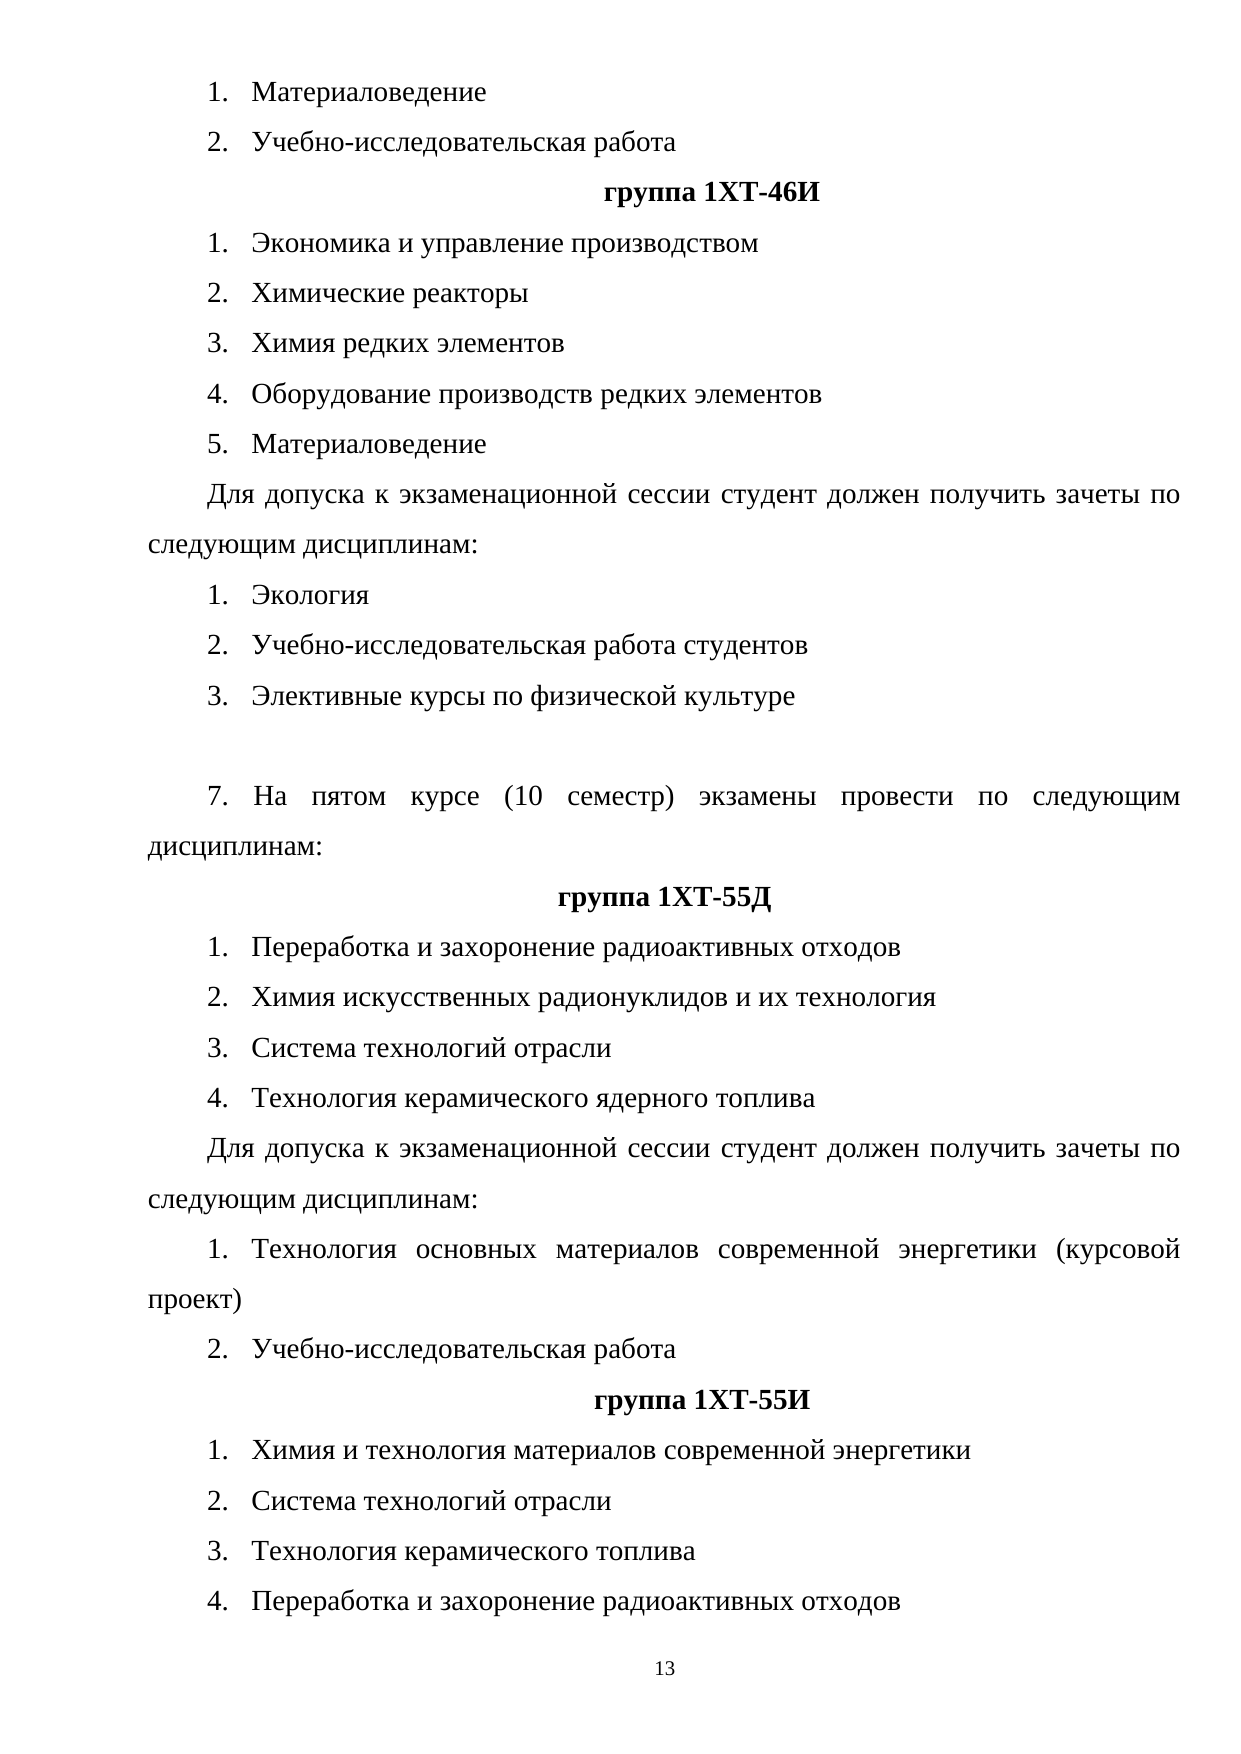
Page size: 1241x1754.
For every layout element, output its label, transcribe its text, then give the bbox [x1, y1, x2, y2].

list Переработка и захоронение радиоактивных отходов [148, 929, 1181, 963]
text группа 1ХТ-46И [242, 174, 1181, 208]
list Химия искусственных радионуклидов и их технология [148, 979, 1181, 1013]
list Технология керамического топлива [148, 1533, 1181, 1566]
list Система технологий отрасли [148, 1030, 1181, 1063]
list Химические реакторы [148, 275, 1181, 309]
list Технология основных материалов современной энергетики (курсовой проект) [148, 1231, 1181, 1315]
list Оборудование производств редких элементов [148, 376, 1181, 409]
list Технология керамического ядерного топлива [148, 1080, 1181, 1114]
list Элективные курсы по физической культуре [148, 678, 1181, 711]
text 7. На пятом курсе (10 семестр) экзамены провести по следующим дисциплинам: [148, 778, 1181, 862]
text Для допуска к экзаменационной сессии студент должен получить зачеты по следующим дисциплинам: [148, 1130, 1181, 1214]
list Учебно-исследовательская работа студентов [148, 627, 1181, 661]
list Материаловедение [148, 426, 1181, 459]
text группа 1ХТ-55Д [148, 879, 1181, 912]
list Учебно-исследовательская работа [148, 1332, 1181, 1365]
list Химия редких элементов [148, 325, 1181, 359]
text Для допуска к экзаменационной сессии студент должен получить зачеты по следующим дисциплинам: [148, 476, 1181, 560]
list группа 1ХТ-55И [223, 1382, 1181, 1416]
list Химия и технология материалов современной энергетики [148, 1432, 1181, 1466]
list Переработка и захоронение радиоактивных отходов [148, 1583, 1181, 1617]
list Экономика и управление производством [148, 225, 1181, 258]
list Учебно-исследовательская работа [148, 124, 1181, 158]
list Материаловедение [148, 74, 1181, 107]
list Экология [148, 577, 1181, 611]
list Система технологий отрасли [148, 1483, 1181, 1516]
